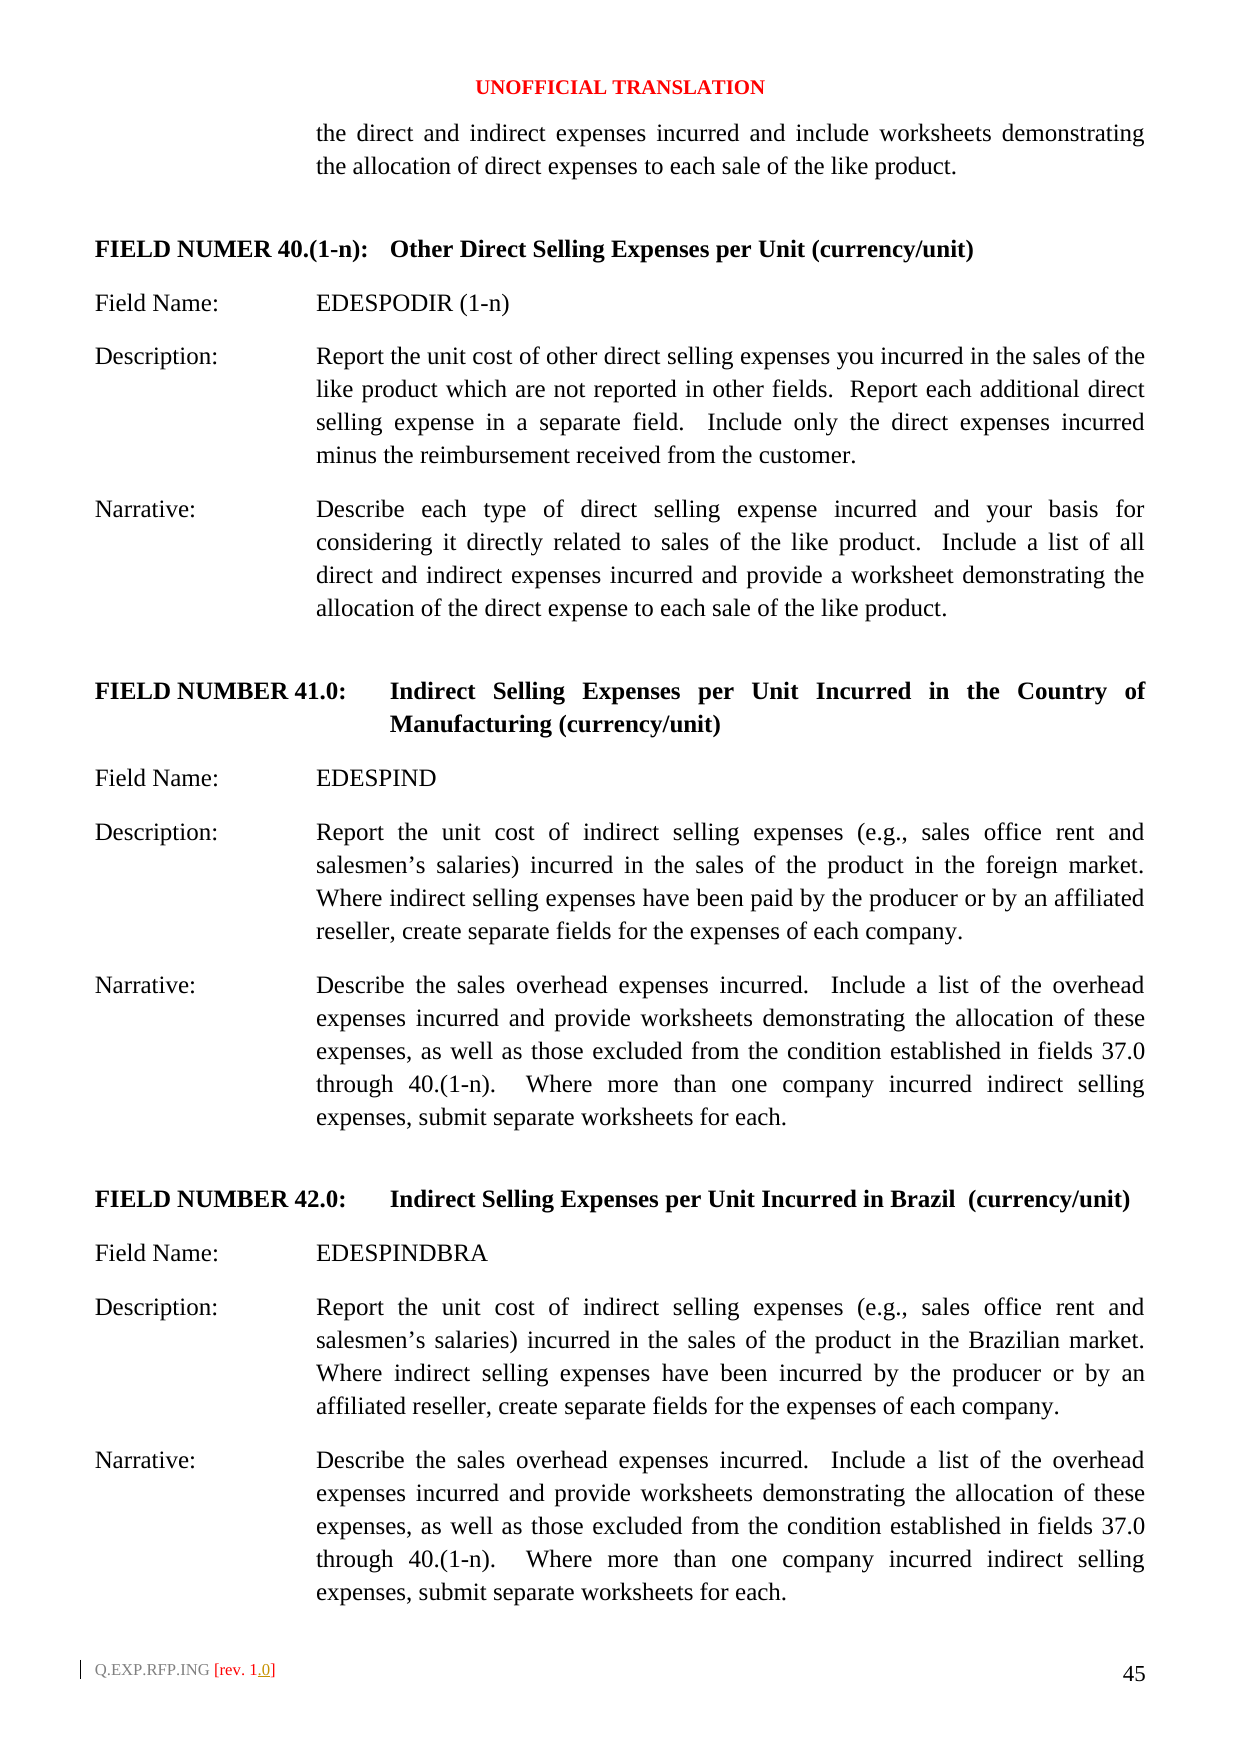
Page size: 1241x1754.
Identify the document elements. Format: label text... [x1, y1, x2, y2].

text Field Name: EDESPIND [94, 763, 1146, 792]
text Narrative: Describe the sales overhead expenses incurred. Include a list of the overhead expenses incurred and provide worksheets demonstrating the allocation of these expenses, as well as those excluded from the condition established in fields 37.0 through 40.(1-n). Where more than one company incurred indirect selling expenses, submit separate worksheets for each. [94, 1445, 1146, 1606]
text Description: Report the unit cost of indirect selling expenses (e.g., sales office rent and salesmen’s salaries) incurred in the sales of the product in the foreign market. Where indirect selling expenses have been paid by the producer or by an affiliated reseller, create separate fields for the expenses of each company. [94, 817, 1146, 944]
text Field Name: EDESPODIR (1-n) [94, 288, 1146, 316]
text FIELD NUMBER 42.0: Indirect Selling Expenses per Unit Incurred in Brazil (currency/unit) [94, 1184, 1146, 1213]
text Field Name: EDESPINDBRA [94, 1238, 1146, 1267]
text Narrative: Describe the sales overhead expenses incurred. Include a list of the overhead expenses incurred and provide worksheets demonstrating the allocation of these expenses, as well as those excluded from the condition established in fields 37.0 through 40.(1-n). Where more than one company incurred indirect selling expenses, submit separate worksheets for each. [94, 970, 1146, 1131]
text Description: Report the unit cost of other direct selling expenses you incurred in the sales of the like product which are not reported in other fields. Report each additional direct selling expense in a separate field. Include only the direct expenses incurred minus the reimbursement received from the customer. [94, 341, 1146, 469]
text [94, 118, 1146, 180]
text FIELD NUMBER 41.0: Indirect Selling Expenses per Unit Incurred in the Country of Manufacturing (currency/unit) [94, 676, 1146, 738]
text Description: Report the unit cost of indirect selling expenses (e.g., sales office rent and salesmen’s salaries) incurred in the sales of the product in the Brazilian market. Where indirect selling expenses have been incurred by the producer or by an affiliated reseller, create separate fields for the expenses of each company. [94, 1292, 1146, 1420]
text FIELD NUMER 40.(1-n): Other Direct Selling Expenses per Unit (currency/unit) [94, 234, 1146, 262]
text Narrative: Describe each type of direct selling expense incurred and your basis for considering it directly related to sales of the like product. Include a list of all direct and indirect expenses incurred and provide a worksheet demonstrating the allocation of the direct expense to each sale of the like product. [94, 494, 1146, 622]
